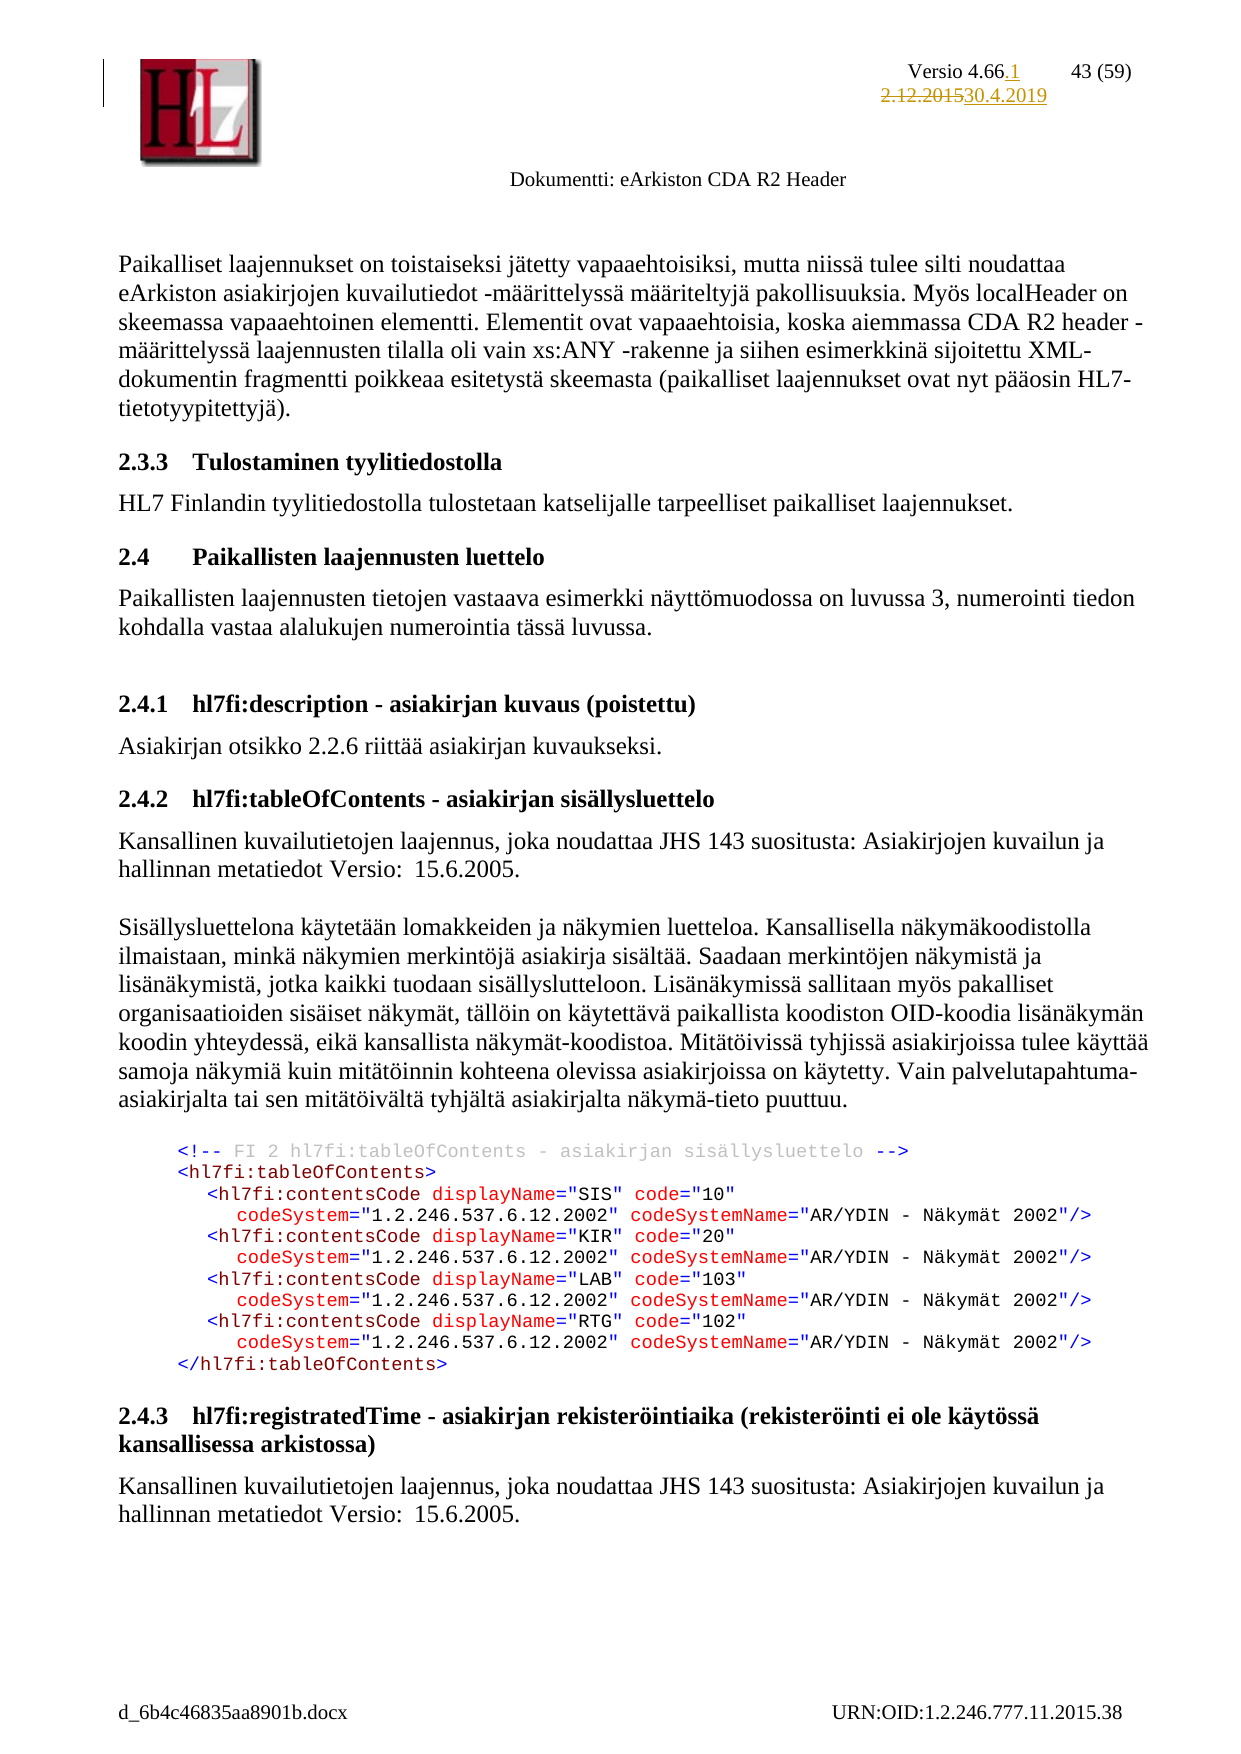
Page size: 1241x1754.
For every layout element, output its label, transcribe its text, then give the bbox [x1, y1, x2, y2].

subtitle Paikallisten laajennusten luettelo [118, 542, 1152, 571]
text <!-- FI 2 hl7fi:tableOfContents - asiakirjan sisällysluettelo --> [118, 1142, 1152, 1163]
text codeSystem="1.2.246.537.6.12.2002" codeSystemName="AR/YDIN - Näkymät 2002"/> [207, 1333, 1152, 1354]
subtitle hl7fi:description - asiakirjan kuvaus (poistettu) [118, 689, 1152, 718]
subtitle hl7fi:tableOfContents - asiakirjan sisällysluettelo [118, 784, 1152, 813]
text codeSystem="1.2.246.537.6.12.2002" codeSystemName="AR/YDIN - Näkymät 2002"/> [207, 1291, 1152, 1312]
text Paikalliset laajennukset on toistaiseksi jätetty vapaaehtoisiksi, mutta niissä tulee silti noudattaa eArkiston asiakirjojen kuvailutiedot -määrittelyssä määriteltyjä pakollisuuksia. Myös localHeader on skeemassa vapaaehtoinen elementti. Elementit ovat vapaaehtoisia, koska aiemmassa CDA R2 header -määrittelyssä laajennusten tilalla oli vain xs:ANY -rakenne ja siihen esimerkkinä sijoitettu XML-dokumentin fragmentti poikkeaa esitetystä skeemasta (paikalliset laajennukset ovat nyt pääosin HL7-tietotyypitettyjä). [118, 249, 1152, 422]
text Sisällysluettelona käytetään lomakkeiden ja näkymien luetteloa. Kansallisella näkymäkoodistolla ilmaistaan, minkä näkymien merkintöjä asiakirja sisältää. Saadaan merkintöjen näkymistä ja lisänäkymistä, jotka kaikki tuodaan sisällyslutteloon. Lisänäkymissä sallitaan myös pakalliset organisaatioiden sisäiset näkymät, tällöin on käytettävä paikallista koodiston OID-koodia lisänäkymän koodin yhteydessä, eikä kansallista näkymät-koodistoa. Mitätöivissä tyhjissä asiakirjoissa tulee käyttää samoja näkymiä kuin mitätöinnin kohteena olevissa asiakirjoissa on käytetty. Vain palvelutapahtuma-asiakirjalta tai sen mitätöivältä tyhjältä asiakirjalta näkymä-tieto puuttuu. [118, 912, 1152, 1113]
subtitle Tulostaminen tyylitiedostolla [118, 447, 1152, 476]
text </hl7fi:tableOfContents> [118, 1354, 1152, 1376]
subtitle hl7fi:registratedTime - asiakirjan rekisteröintiaika (rekisteröinti ei ole käytössä kansallisessa arkistossa) [118, 1401, 1152, 1458]
picture [140, 59, 263, 167]
text <hl7fi:tableOfContents> [118, 1163, 1152, 1184]
text Kansallinen kuvailutietojen laajennus, joka noudattaa JHS 143 suositusta: Asiakirjojen kuvailun ja hallinnan metatiedot Versio: 15.6.2005. [118, 826, 1152, 883]
text Asiakirjan otsikko 2.2.6 riittää asiakirjan kuvaukseksi. [118, 731, 1152, 759]
text codeSystem="1.2.246.537.6.12.2002" codeSystemName="AR/YDIN - Näkymät 2002"/> [207, 1206, 1152, 1227]
text Paikallisten laajennusten tietojen vastaava esimerkki näyttömuodossa on luvussa 3, numerointi tiedon kohdalla vastaa alalukujen numerointia tässä luvussa. [118, 583, 1152, 641]
text Kansallinen kuvailutietojen laajennus, joka noudattaa JHS 143 suositusta: Asiakirjojen kuvailun ja hallinnan metatiedot Versio: 15.6.2005. [118, 1471, 1152, 1528]
text <hl7fi:contentsCode displayName="KIR" code="20" [118, 1227, 1152, 1248]
text codeSystem="1.2.246.537.6.12.2002" codeSystemName="AR/YDIN - Näkymät 2002"/> [207, 1248, 1152, 1269]
text HL7 Finlandin tyylitiedostolla tulostetaan katselijalle tarpeelliset paikalliset laajennukset. [118, 488, 1152, 517]
text <hl7fi:contentsCode displayName="LAB" code="103" [118, 1269, 1152, 1291]
text <hl7fi:contentsCode displayName="RTG" code="102" [118, 1312, 1152, 1333]
text <hl7fi:contentsCode displayName="SIS" code="10" [118, 1184, 1152, 1206]
